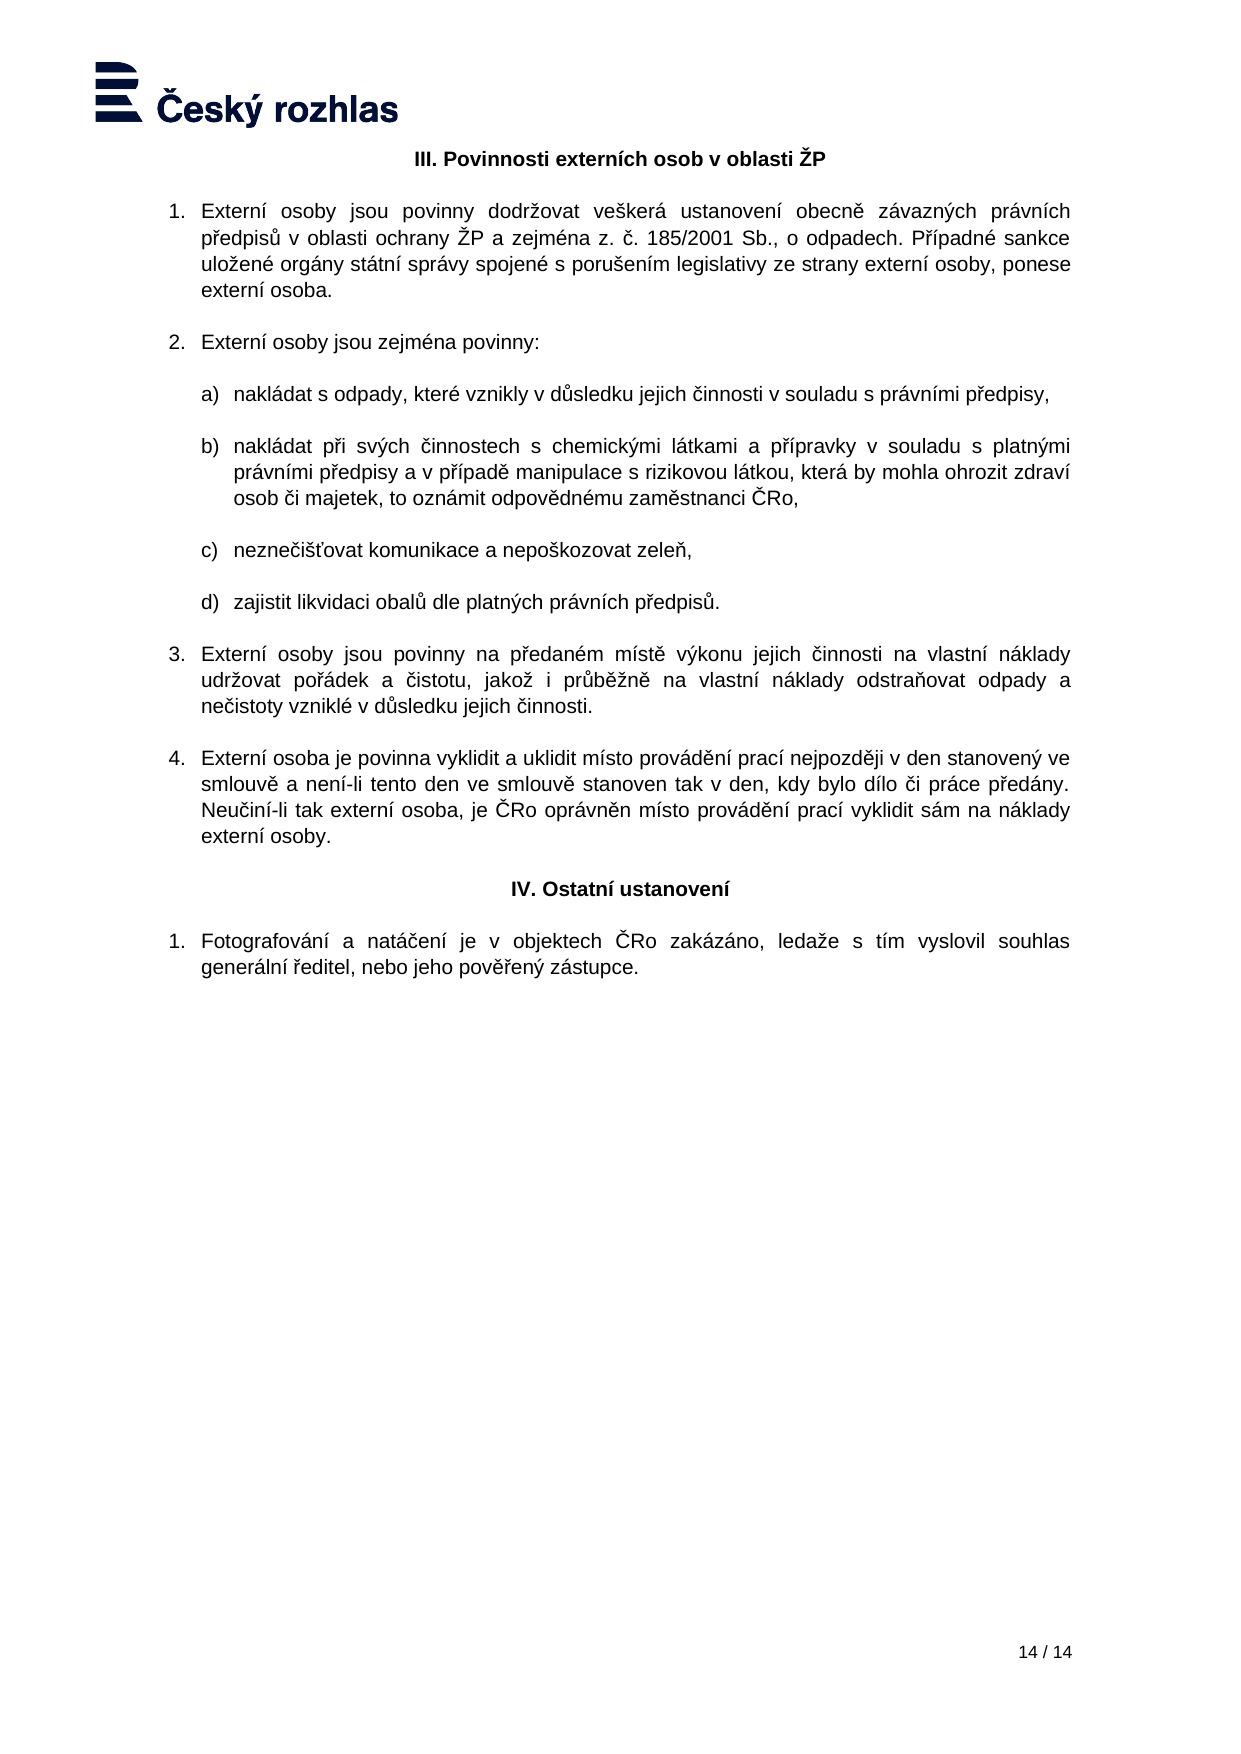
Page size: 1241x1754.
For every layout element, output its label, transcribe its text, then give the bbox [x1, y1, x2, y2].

list neznečišťovat komunikace a nepoškozovat zeleň, [201, 537, 1072, 563]
subtitle Ostatní ustanovení [168, 875, 1072, 901]
list Externí osoby jsou zejména povinny: [168, 328, 1072, 354]
list Externí osoba je povinna vyklidit a uklidit místo provádění prací nejpozději v den stanovený ve smlouvě a není-li tento den ve smlouvě stanoven tak v den, kdy bylo dílo či práce předány. Neučiní-li tak externí osoba, je ČRo oprávněn místo provádění prací vyklidit sám na náklady externí osoby. [168, 745, 1072, 849]
list Externí osoby jsou povinny na předaném místě výkonu jejich činnosti na vlastní náklady udržovat pořádek a čistotu, jakož i průběžně na vlastní náklady odstraňovat odpady a nečistoty vzniklé v důsledku jejich činnosti. [168, 641, 1072, 719]
list nakládat při svých činnostech s chemickými látkami a přípravky v souladu s platnými právními předpisy a v případě manipulace s rizikovou látkou, která by mohla ohrozit zdraví osob či majetek, to oznámit odpovědnému zaměstnanci ČRo, [201, 432, 1072, 511]
picture [95, 62, 398, 128]
list nakládat s odpady, které vznikly v důsledku jejich činnosti v souladu s právními předpisy, [201, 380, 1072, 406]
list zajistit likvidaci obalů dle platných právních předpisů. [201, 589, 1072, 615]
list Externí osoby jsou povinny dodržovat veškerá ustanovení obecně závazných právních předpisů v oblasti ochrany ŽP a zejména z. č. 185/2001 Sb., o odpadech. Případné sankce uložené orgány státní správy spojené s porušením legislativy ze strany externí osoby, ponese externí osoba. [168, 198, 1072, 302]
list Fotografování a natáčení je v objektech ČRo zakázáno, ledaže s tím vyslovil souhlas generální ředitel, nebo jeho pověřený zástupce. [168, 927, 1072, 979]
subtitle Povinnosti externích osob v oblasti ŽP [168, 146, 1072, 172]
